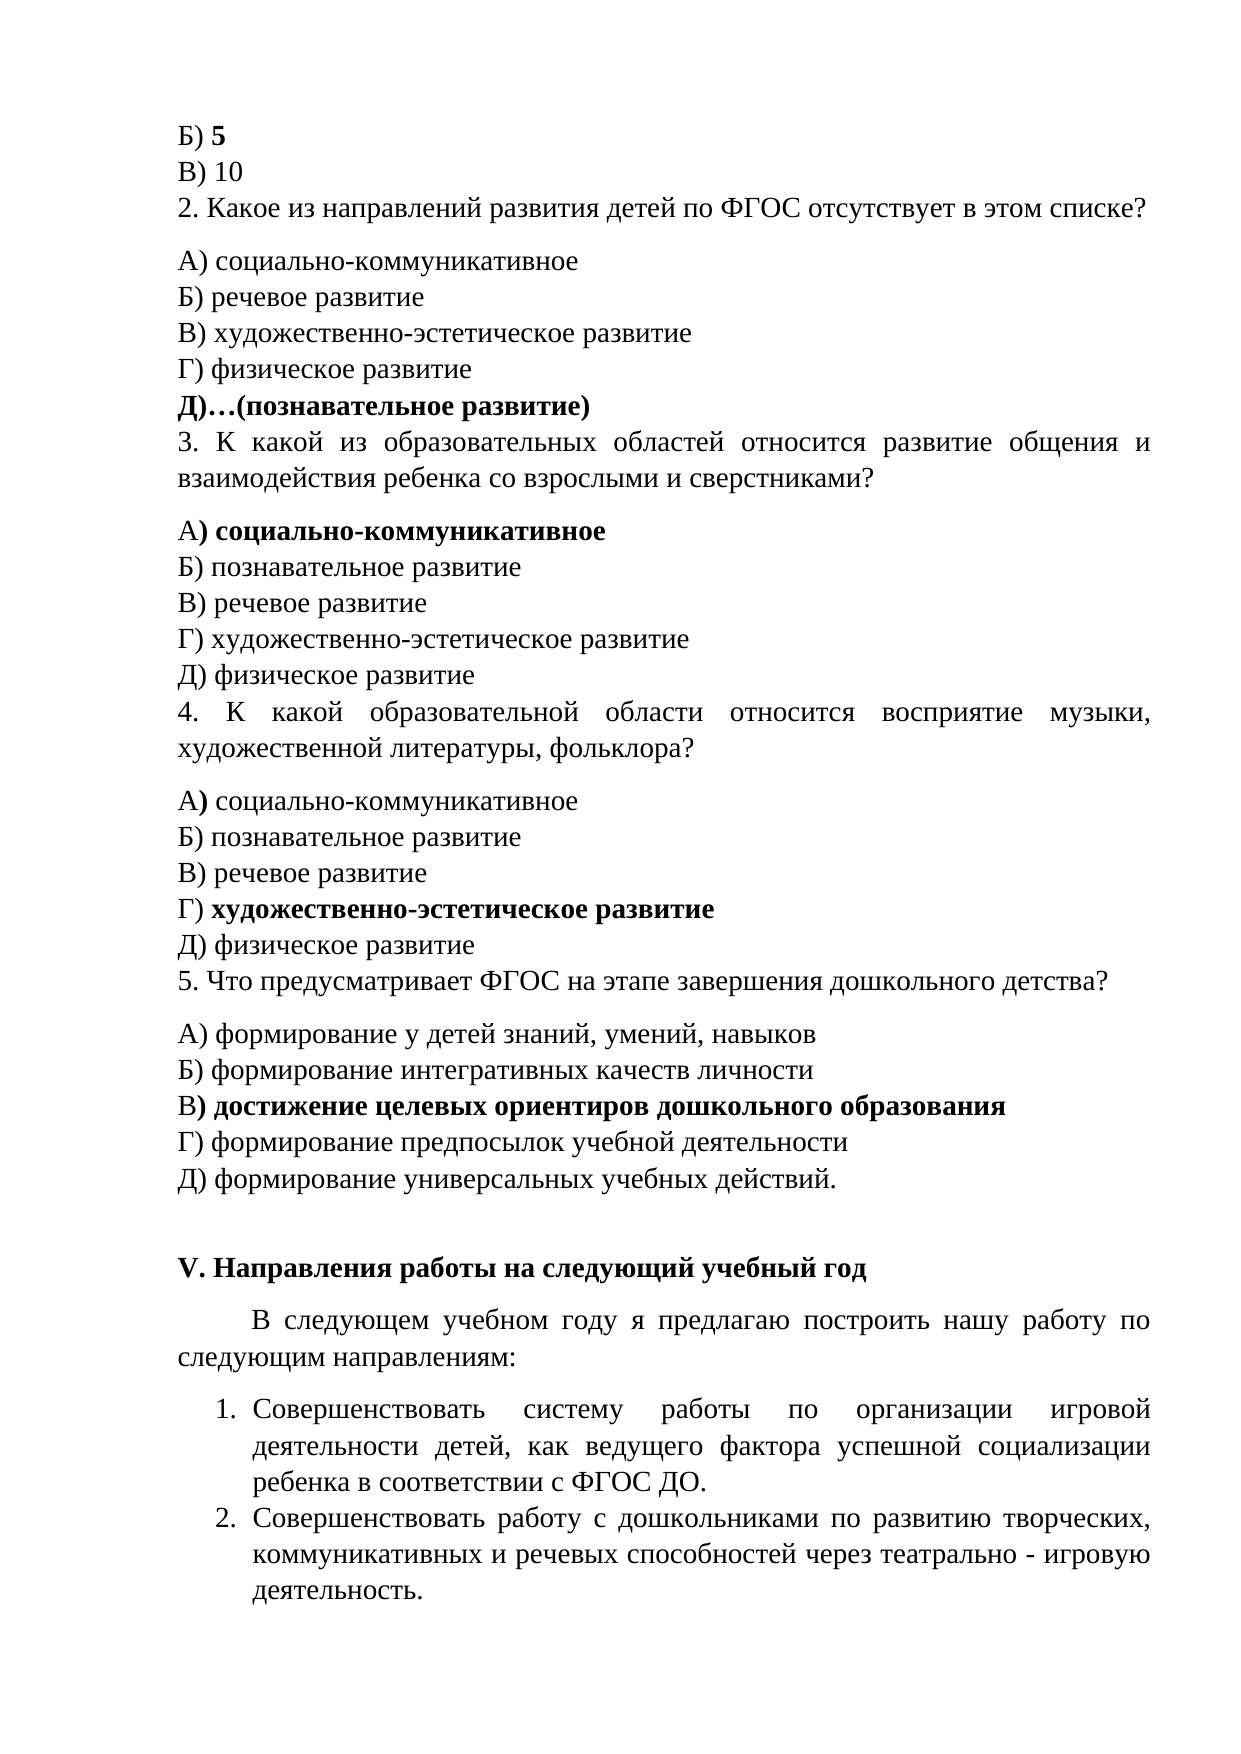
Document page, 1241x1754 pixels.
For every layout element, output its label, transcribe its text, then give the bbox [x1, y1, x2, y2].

text В) речевое развитие [177, 855, 1152, 888]
list Совершенствовать систему работы по организации игровой деятельности детей, как ведущего фактора успешной социализации ребенка в соответствии с ФГОС ДО. [215, 1391, 1152, 1497]
text Б) познавательное развитие [177, 549, 1152, 583]
text Д) формирование универсальных учебных действий. [177, 1161, 1152, 1194]
text 5. Что предусматривает ФГОС на этапе завершения дошкольного детства? [177, 963, 1152, 997]
text Д) физическое развитие [177, 657, 1152, 691]
text Д)…(познавательное развитие) [177, 388, 1152, 421]
text А) социально-коммуникативное [177, 783, 1152, 816]
text Б) речевое развитие [177, 279, 1152, 313]
text Б) 5 [177, 118, 1152, 152]
text В) речевое развитие [177, 585, 1152, 619]
text А) социально-коммуникативное [177, 513, 1152, 546]
text А) социально-коммуникативное [177, 243, 1152, 277]
text V. Направления работы на следующий учебный год [177, 1250, 1152, 1283]
text 3. К какой из образовательных областей относится развитие общения и взаимодействия ребенка со взрослыми и сверстниками? [177, 424, 1152, 494]
text В) достижение целевых ориентиров дошкольного образования [177, 1088, 1152, 1122]
text А) формирование у детей знаний, умений, навыков [177, 1016, 1152, 1050]
text Г) физическое развитие [177, 352, 1152, 385]
text В следующем учебном году я предлагаю построить нашу работу по следующим направлениям: [177, 1302, 1152, 1372]
text Б) познавательное развитие [177, 819, 1152, 852]
text 4. К какой образовательной области относится восприятие музыки, художественной литературы, фольклора? [177, 694, 1152, 763]
text Г) художественно-эстетическое развитие [177, 621, 1152, 655]
text Б) формирование интегративных качеств личности [177, 1052, 1152, 1086]
text В) 10 [177, 154, 1152, 188]
text Г) художественно-эстетическое развитие [177, 891, 1152, 924]
list Совершенствовать работу с дошкольниками по развитию творческих, коммуникативных и речевых способностей через театрально - игровую деятельность. [215, 1500, 1152, 1606]
text В) художественно-эстетическое развитие [177, 316, 1152, 349]
text Д) физическое развитие [177, 927, 1152, 961]
text 2. Какое из направлений развития детей по ФГОС отсутствует в этом списке? [177, 190, 1152, 224]
text Г) формирование предпосылок учебной деятельности [177, 1124, 1152, 1158]
